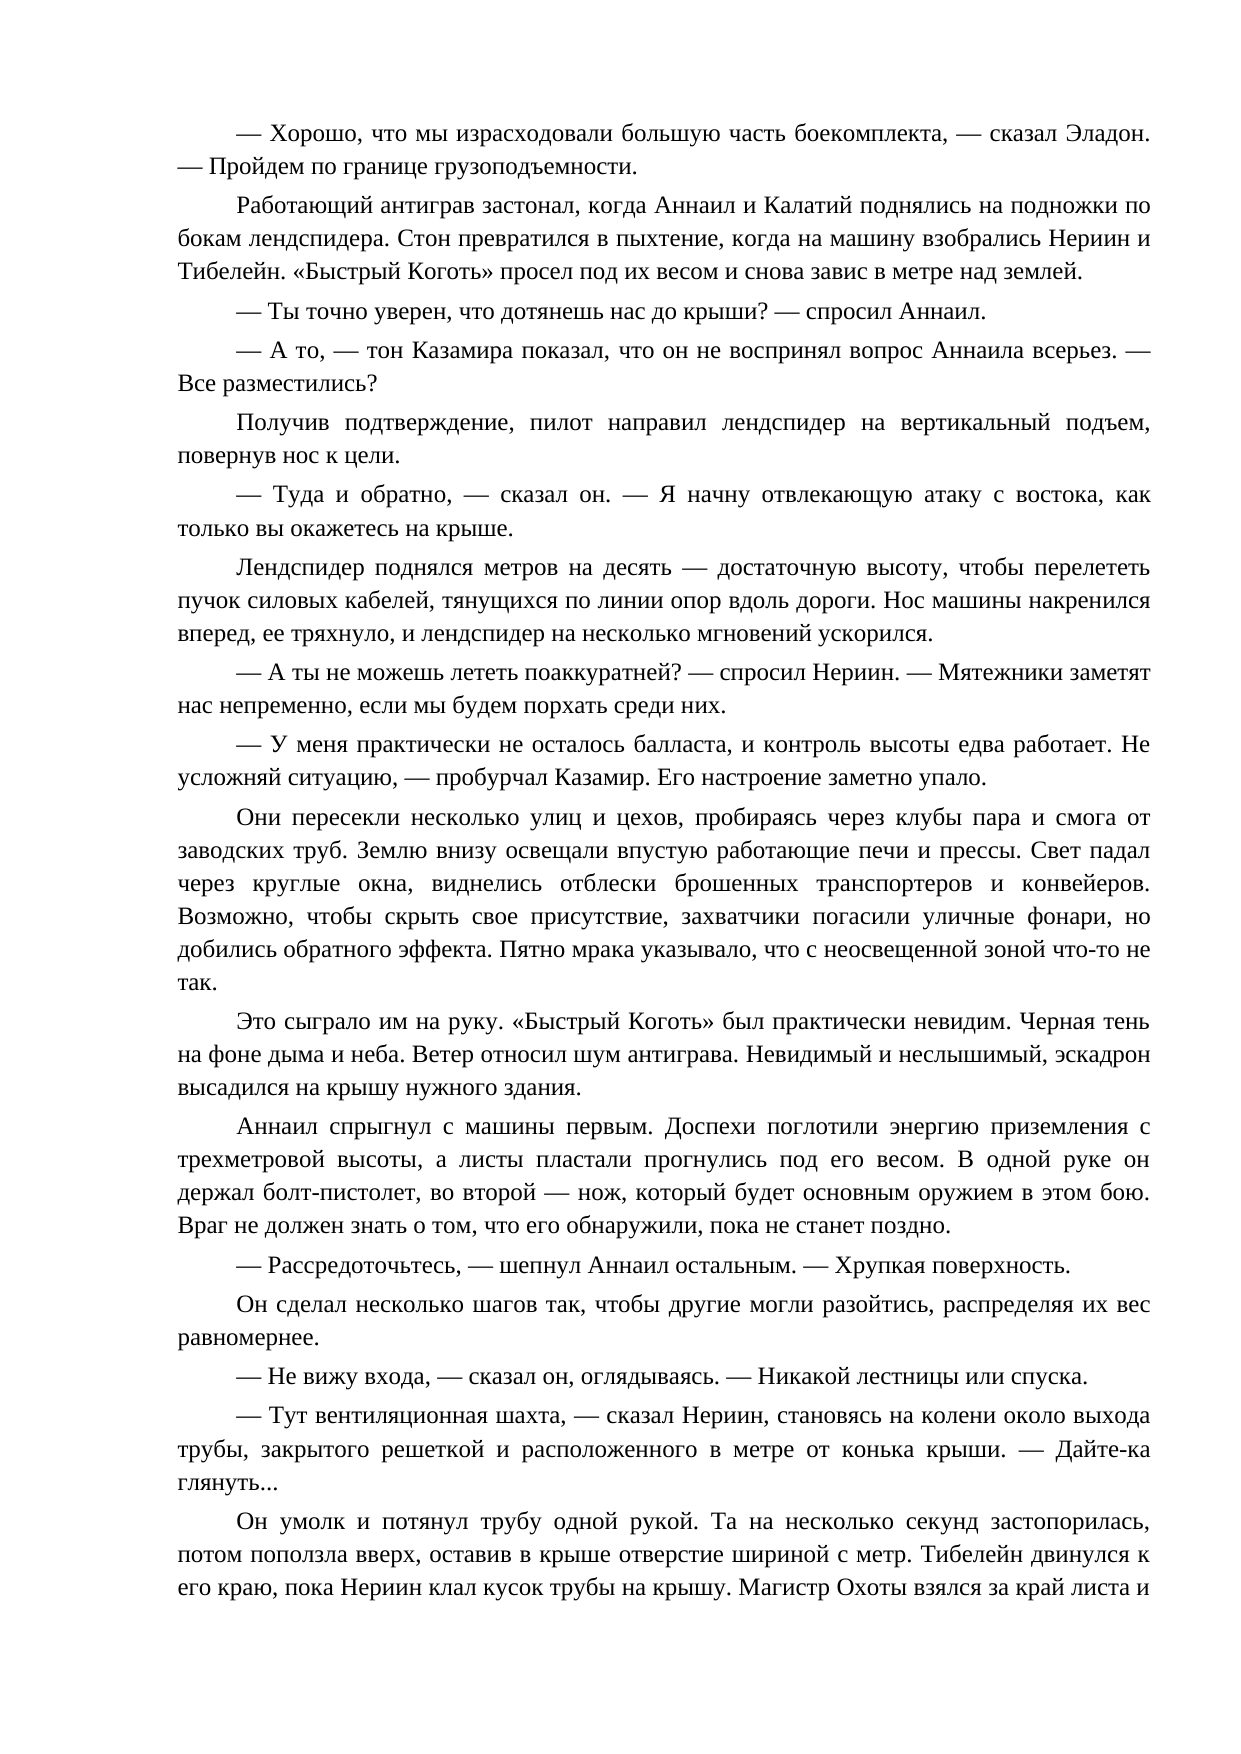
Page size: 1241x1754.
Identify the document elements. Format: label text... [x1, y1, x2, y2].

text — А то, — тон Казамира показал, что он не воспринял вопрос Аннаила всерьез. — Все разместились? [177, 335, 1152, 397]
text — Ты точно уверен, что дотянешь нас до крыши? — спросил Аннаил. [177, 296, 1152, 324]
text — Не вижу входа, — сказал он, оглядываясь. — Никакой лестницы или спуска. [177, 1361, 1152, 1390]
text — Тут вентиляционная шахта, — сказал Нериин, становясь на колени около выхода трубы, закрытого решеткой и расположенного в метре от конька крыши. — Дайте-ка глянуть... [177, 1401, 1152, 1495]
text — У меня практически не осталось балласта, и контроль высоты едва работает. Не усложняй ситуацию, — пробурчал Казамир. Его настроение заметно упало. [177, 729, 1152, 791]
text Он сделал несколько шагов так, чтобы другие могли разойтись, распределяя их вес равномернее. [177, 1289, 1152, 1351]
text Лендспидер поднялся метров на десять — достаточную высоту, чтобы перелететь пучок силовых кабелей, тянущихся по линии опор вдоль дороги. Нос машины накренился вперед, ее тряхнуло, и лендспидер на несколько мгновений ускорился. [177, 552, 1152, 647]
text — А ты не можешь лететь поаккуратней? — спросил Нериин. — Мятежники заметят нас непременно, если мы будем порхать среди них. [177, 657, 1152, 719]
text Аннаил спрыгнул с машины первым. Доспехи поглотили энергию приземления с трехметровой высоты, а листы пластали прогнулись под его весом. В одной руке он держал болт-пистолет, во второй — нож, который будет основным оружием в этом бою. Враг не должен знать о том, что его обнаружили, пока не станет поздно. [177, 1111, 1152, 1239]
text Они пересекли несколько улиц и цехов, пробираясь через клубы пара и смога от заводских труб. Землю внизу освещали впустую работающие печи и прессы. Свет падал через круглые окна, виднелись отблески брошенных транспортеров и конвейеров. Возможно, чтобы скрыть свое присутствие, захватчики погасили уличные фонари, но добились обратного эффекта. Пятно мрака указывало, что с неосвещенной зоной что-то не так. [177, 802, 1152, 996]
text Работающий антиграв застонал, когда Аннаил и Калатий поднялись на подножки по бокам лендспидера. Стон превратился в пыхтение, когда на машину взобрались Нериин и Тибелейн. «Быстрый Коготь» просел под их весом и снова завис в метре над землей. [177, 190, 1152, 285]
text Получив подтверждение, пилот направил лендспидер на вертикальный подъем, повернув нос к цели. [177, 407, 1152, 469]
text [177, 1506, 1152, 1601]
text — Туда и обратно, — сказал он. — Я начну отвлекающую атаку с востока, как только вы окажетесь на крыше. [177, 479, 1152, 541]
text — Хорошо, что мы израсходовали большую часть боекомплекта, — сказал Эладон. — Пройдем по границе грузоподъемности. [177, 118, 1152, 180]
text — Рассредоточьтесь, — шепнул Аннаил остальным. — Хрупкая поверхность. [177, 1250, 1152, 1278]
text Это сыграло им на руку. «Быстрый Коготь» был практически невидим. Черная тень на фоне дыма и неба. Ветер относил шум антиграва. Невидимый и неслышимый, эскадрон высадился на крышу нужного здания. [177, 1006, 1152, 1101]
